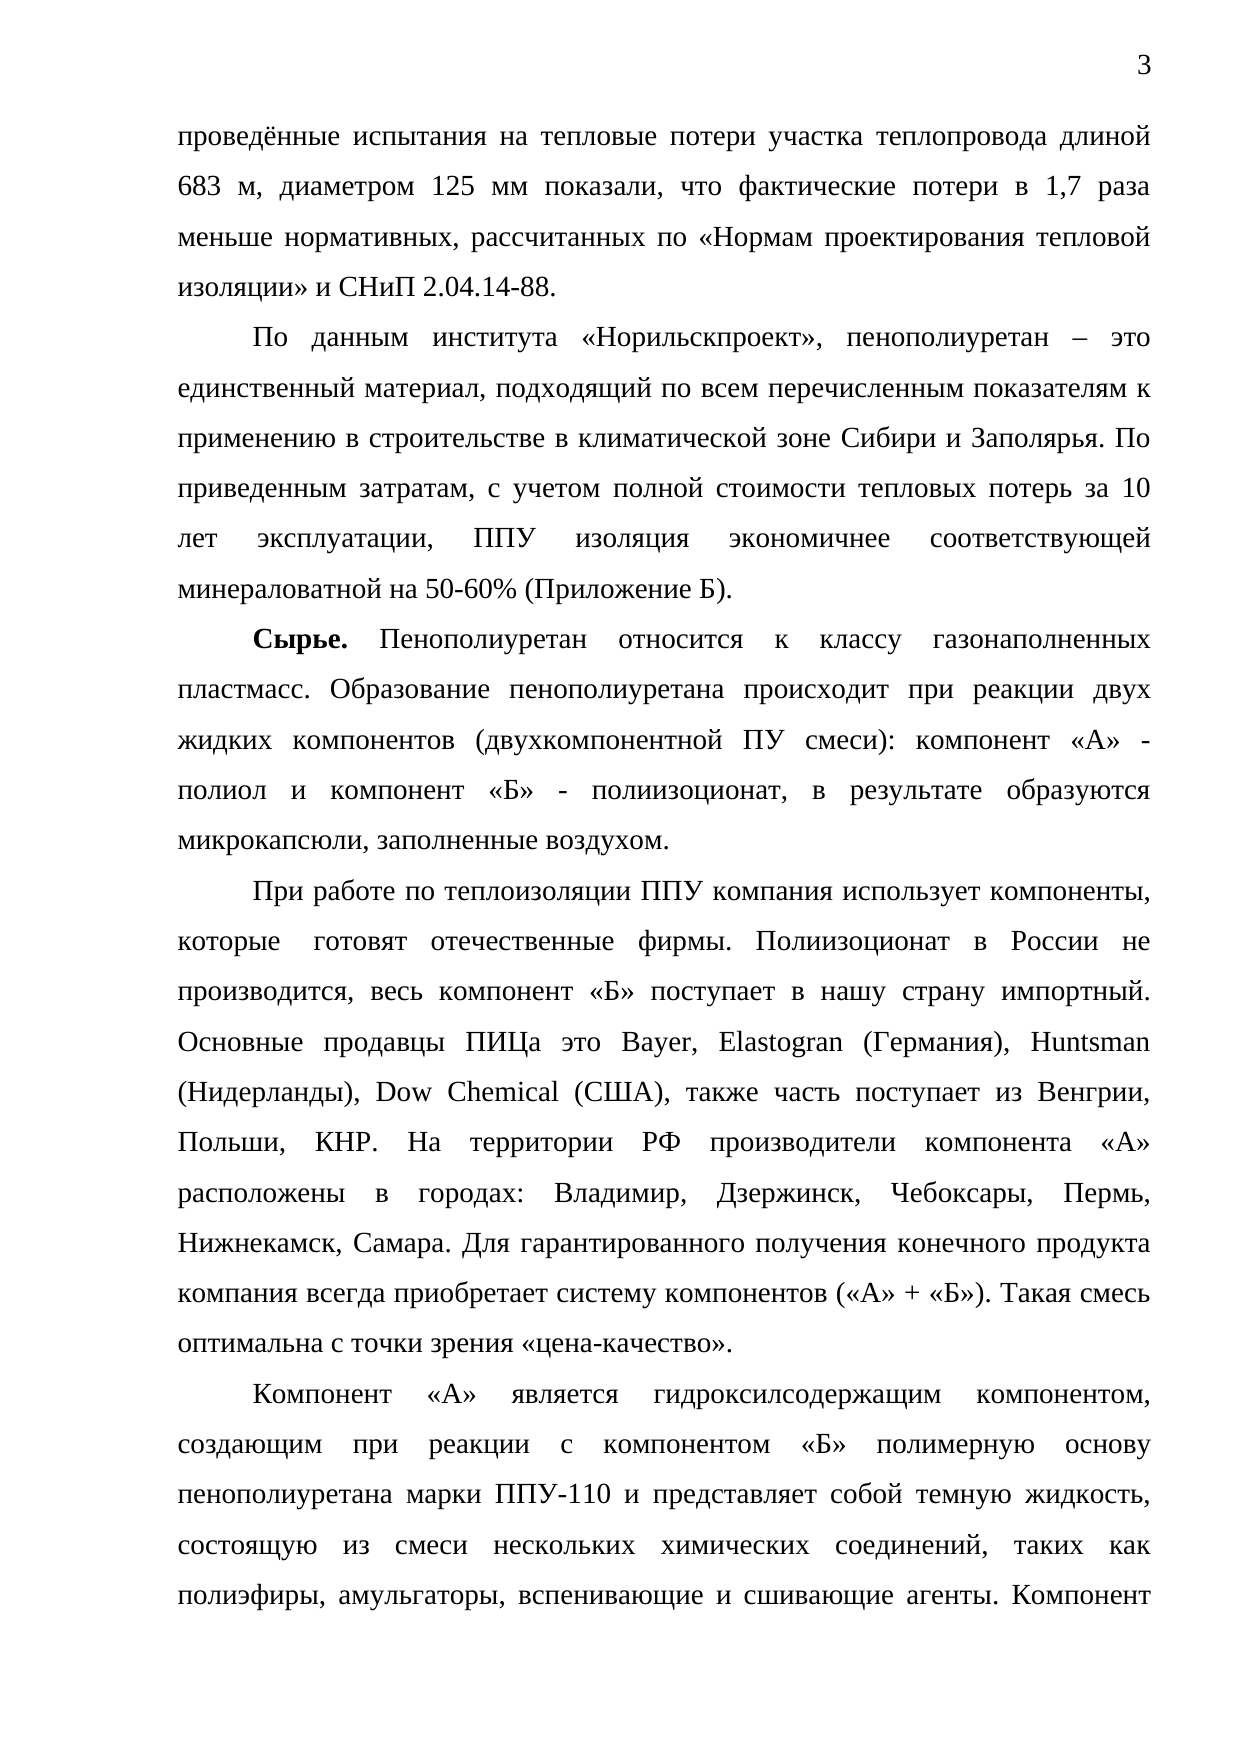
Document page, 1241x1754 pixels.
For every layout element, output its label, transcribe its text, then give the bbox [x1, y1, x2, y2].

text Сырье. Пенополиуретан относится к классу газонаполненных пластмасс. Образование пенополиуретана происходит при реакции двух жидких компонентов (двухкомпонентной ПУ смеси): компонент «А» - полиол и компонент «Б» - полиизоционат, в результате образуются микрокапсюли, заполненные воздухом. [177, 621, 1152, 856]
text По данным института «Норильскпроект», пенополиуретан – это единственный материал, подходящий по всем перечисленным показателям к применению в строительстве в климатической зоне Сибири и Заполярья. По приведенным затратам, с учетом полной стоимости тепловых потерь за 10 лет эксплуатации, ППУ изоляция экономичнее соответствующей минераловатной на 50-60% (Приложение Б). [177, 319, 1152, 604]
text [177, 118, 1152, 303]
text При работе по теплоизоляции ППУ компания использует компоненты, которые готовят отечественные фирмы. Полиизоционат в России не производится, весь компонент «Б» поступает в нашу страну импортный. Основные продавцы ПИЦа это Bayer, Elastogran (Германия), Huntsman (Нидерланды), Dow Chemical (США), также часть поступает из Венгрии, Польши, КНР. На территории РФ производители компонента «А» расположены в городах: Владимир, Дзержинск, Чебоксары, Пермь, Нижнекамск, Самара. Для гарантированного получения конечного продукта компания всегда приобретает систему компонентов («А» + «Б»). Такая смесь оптимальна с точки зрения «цена-качество». [177, 873, 1152, 1359]
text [177, 1376, 1152, 1611]
